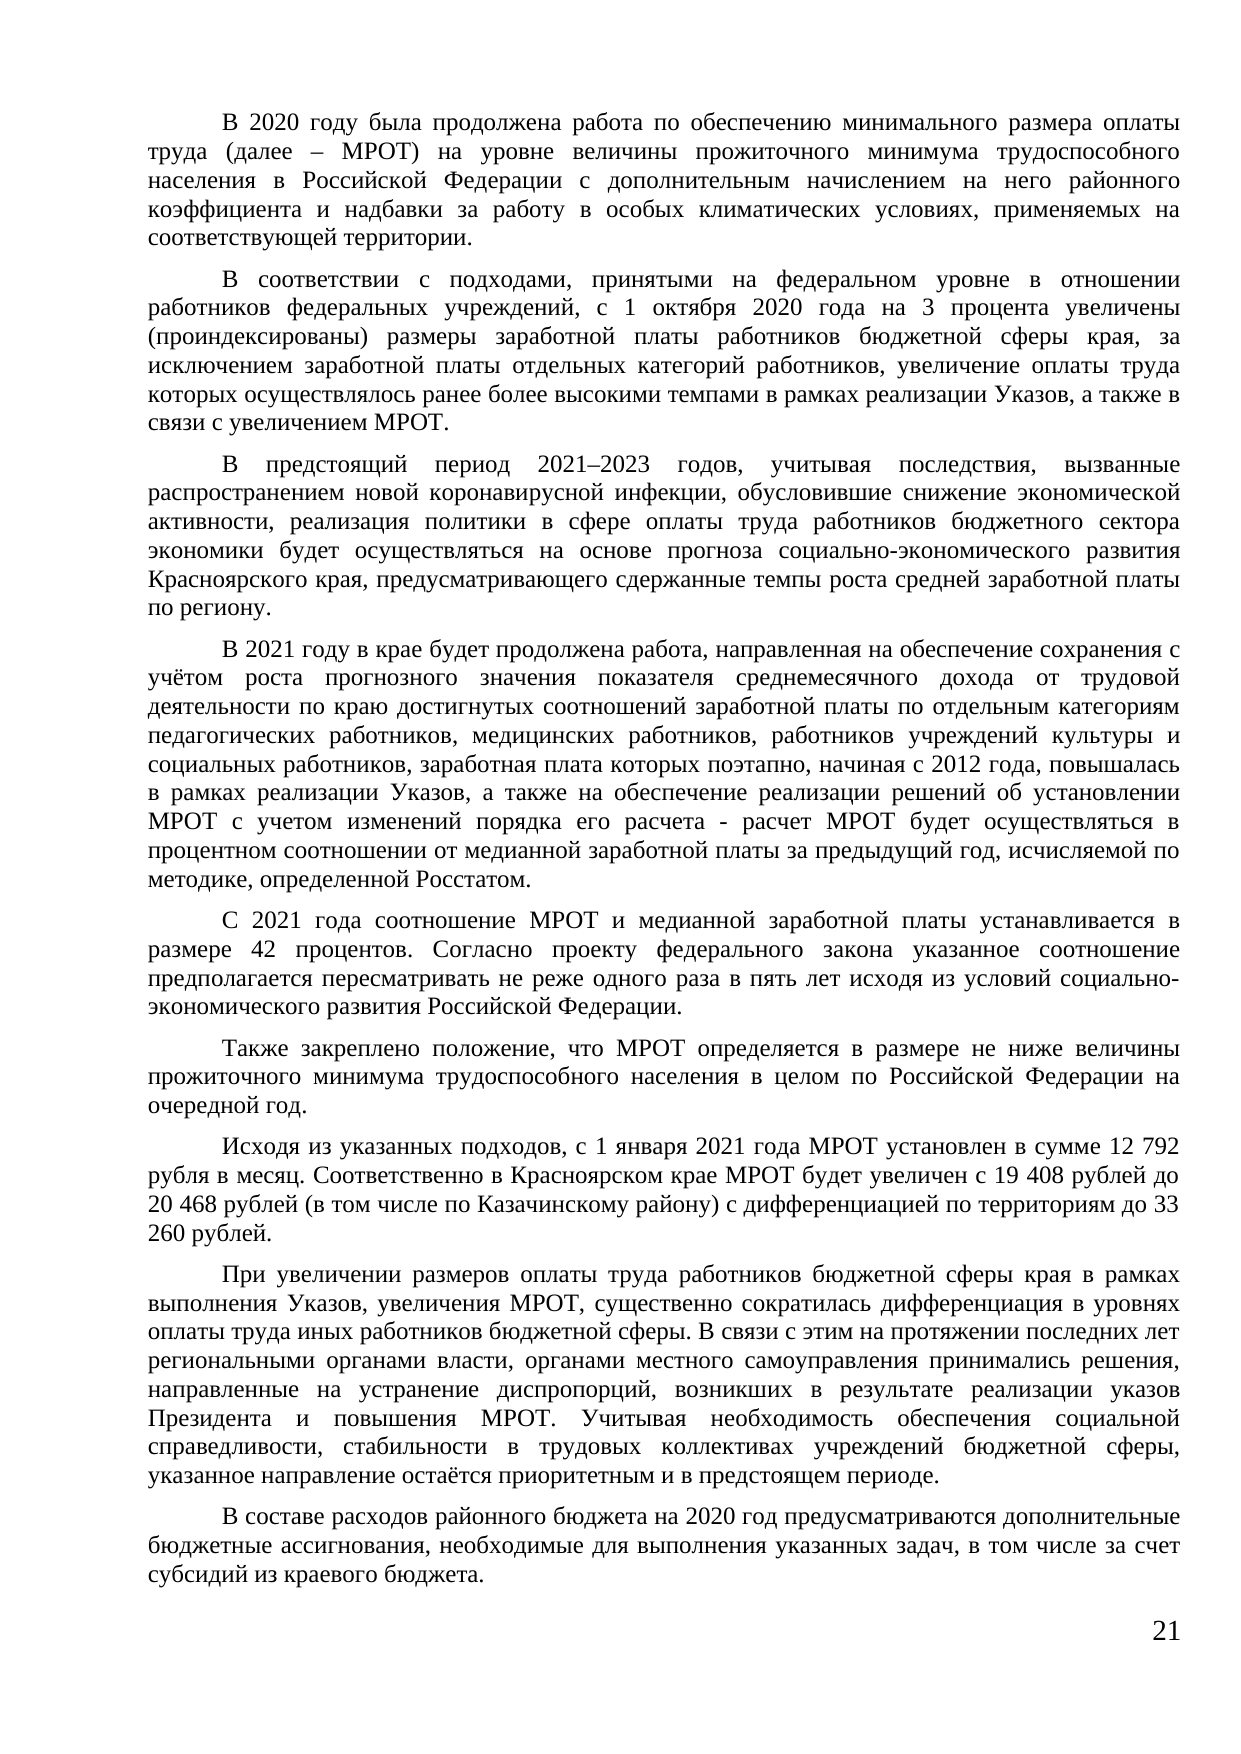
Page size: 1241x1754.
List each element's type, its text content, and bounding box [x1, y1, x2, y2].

text В составе расходов районного бюджета на 2020 год предусматриваются дополнительные бюджетные ассигнования, необходимые для выполнения указанных задач, в том числе за счет субсидий из краевого бюджета. [148, 1501, 1181, 1588]
text Исходя из указанных подходов, с 1 января 2021 года МРОТ установлен в сумме 12 792 рубля в месяц. Соответственно в Красноярском крае МРОТ будет увеличен с 19 408 рублей до 20 468 рублей (в том числе по Казачинскому району) с дифференциацией по территориям до 33 260 рублей. [148, 1131, 1181, 1246]
text В предстоящий период 2021–2023 годов, учитывая последствия, вызванные распространением новой коронавирусной инфекции, обусловившие снижение экономической активности, реализация политики в сфере оплаты труда работников бюджетного сектора экономики будет осуществляться на основе прогноза социально-экономического развития Красноярского края, предусматривающего сдержанные темпы роста средней заработной платы по региону. [148, 449, 1181, 621]
text В 2020 году была продолжена работа по обеспечению минимального размера оплаты труда (далее – МРОТ) на уровне величины прожиточного минимума трудоспособного населения в Российской Федерации с дополнительным начислением на него районного коэффициента и надбавки за работу в особых климатических условиях, применяемых на соответствующей территории. [148, 107, 1181, 251]
text С 2021 года соотношение МРОТ и медианной заработной платы устанавливается в размере 42 процентов. Согласно проекту федерального закона указанное соотношение предполагается пересматривать не реже одного раза в пять лет исходя из условий социально-экономического развития Российской Федерации. [148, 905, 1181, 1020]
text В соответствии с подходами, принятыми на федеральном уровне в отношении работников федеральных учреждений, с 1 октября 2020 года на 3 процента увеличены (проиндексированы) размеры заработной платы работников бюджетной сферы края, за исключением заработной платы отдельных категорий работников, увеличение оплаты труда которых осуществлялось ранее более высокими темпами в рамках реализации Указов, а также в связи с увеличением МРОТ. [148, 264, 1181, 436]
text При увеличении размеров оплаты труда работников бюджетной сферы края в рамках выполнения Указов, увеличения МРОТ, существенно сократилась дифференциация в уровнях оплаты труда иных работников бюджетной сферы. В связи с этим на протяжении последних лет региональными органами власти, органами местного самоуправления принимались решения, направленные на устранение диспропорций, возникших в результате реализации указов Президента и повышения МРОТ. Учитывая необходимость обеспечения социальной справедливости, стабильности в трудовых коллективах учреждений бюджетной сферы, указанное направление остаётся приоритетным и в предстоящем периоде. [148, 1259, 1181, 1489]
text В 2021 году в крае будет продолжена работа, направленная на обеспечение сохранения с учётом роста прогнозного значения показателя среднемесячного дохода от трудовой деятельности по краю достигнутых соотношений заработной платы по отдельным категориям педагогических работников, медицинских работников, работников учреждений культуры и социальных работников, заработная плата которых поэтапно, начиная с 2012 года, повышалась в рамках реализации Указов, а также на обеспечение реализации решений об установлении МРОТ с учетом изменений порядка его расчета - расчет МРОТ будет осуществляться в процентном соотношении от медианной заработной платы за предыдущий год, исчисляемой по методике, определенной Росстатом. [148, 634, 1181, 893]
text Также закреплено положение, что МРОТ определяется в размере не ниже величины прожиточного минимума трудоспособного населения в целом по Российской Федерации на очередной год. [148, 1033, 1181, 1119]
